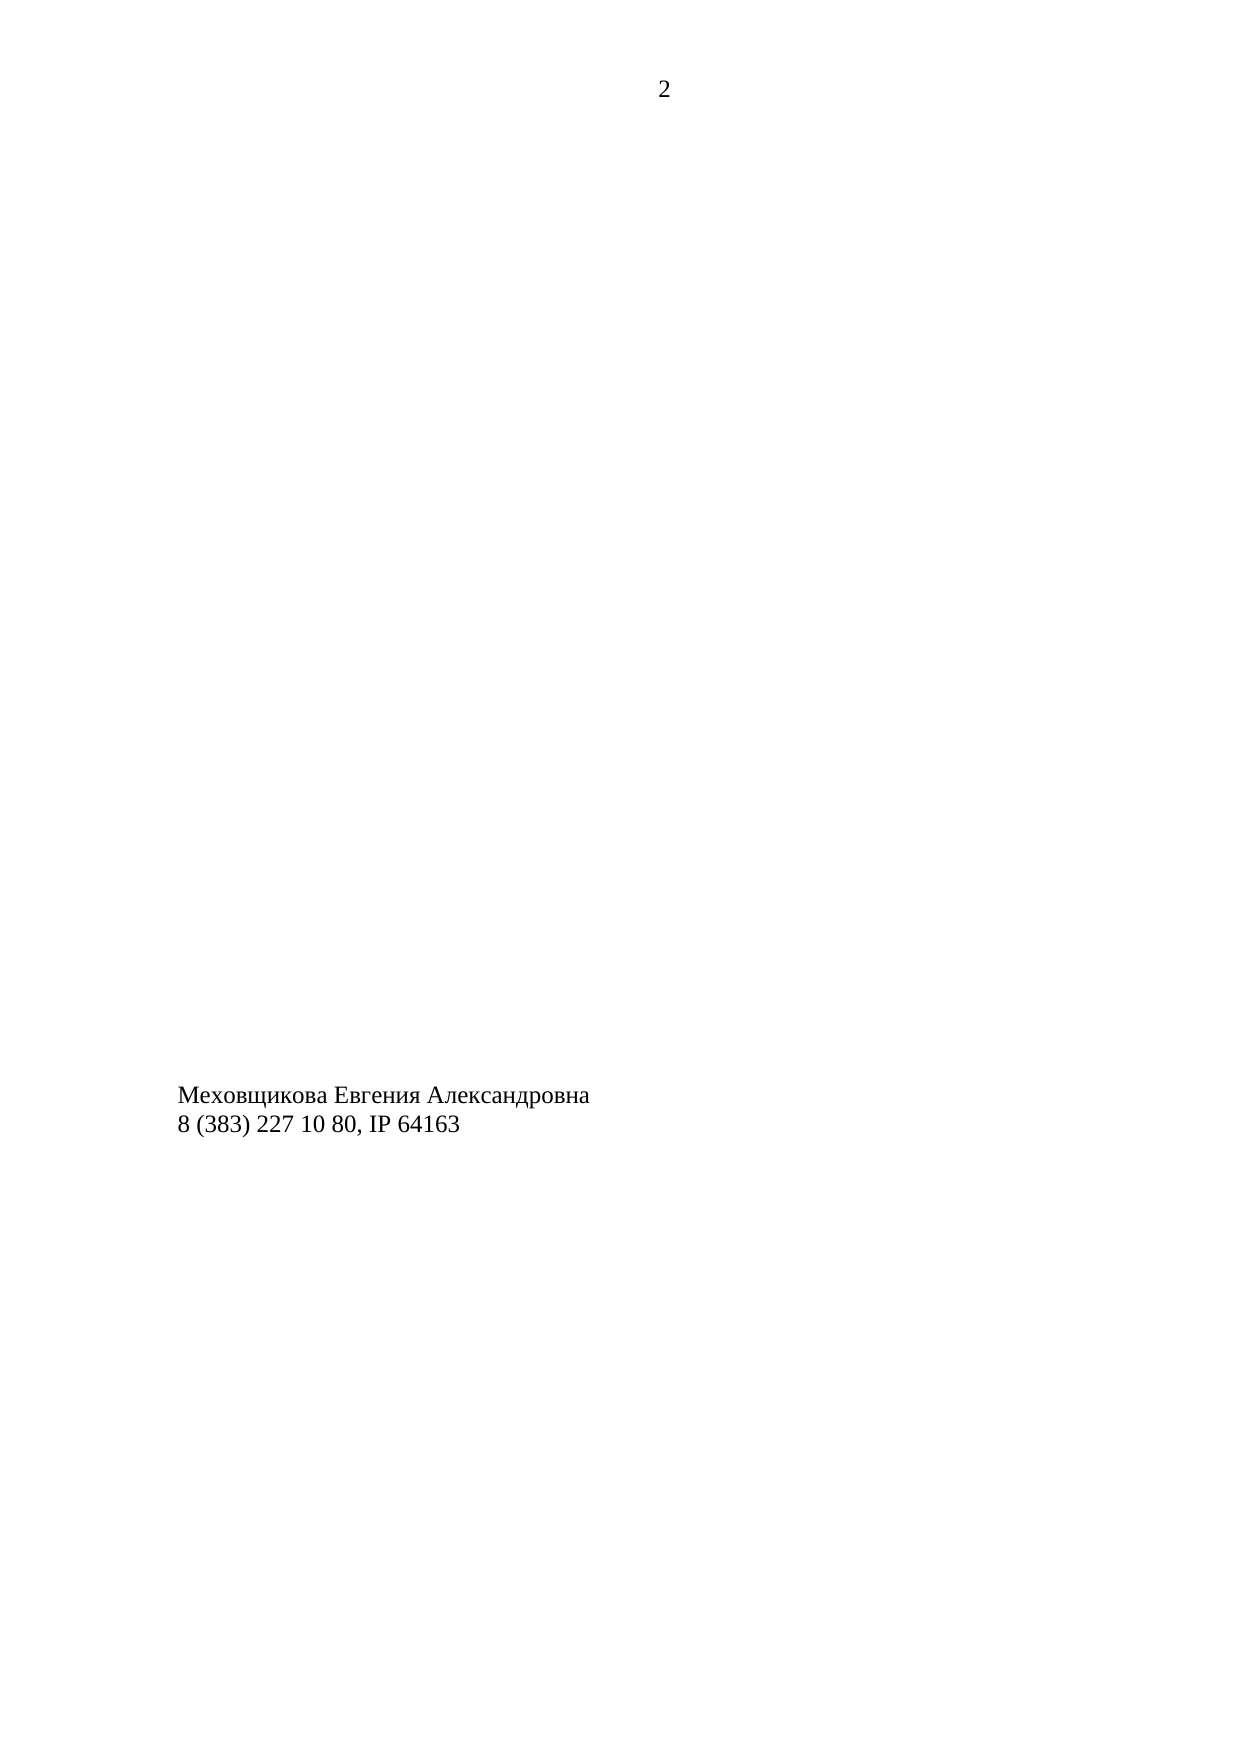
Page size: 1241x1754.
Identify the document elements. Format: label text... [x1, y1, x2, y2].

text Меховщикова Евгения Александровна [177, 1080, 1152, 1109]
text 8 (383) 227 10 80, IP 64163 [177, 1109, 1152, 1138]
